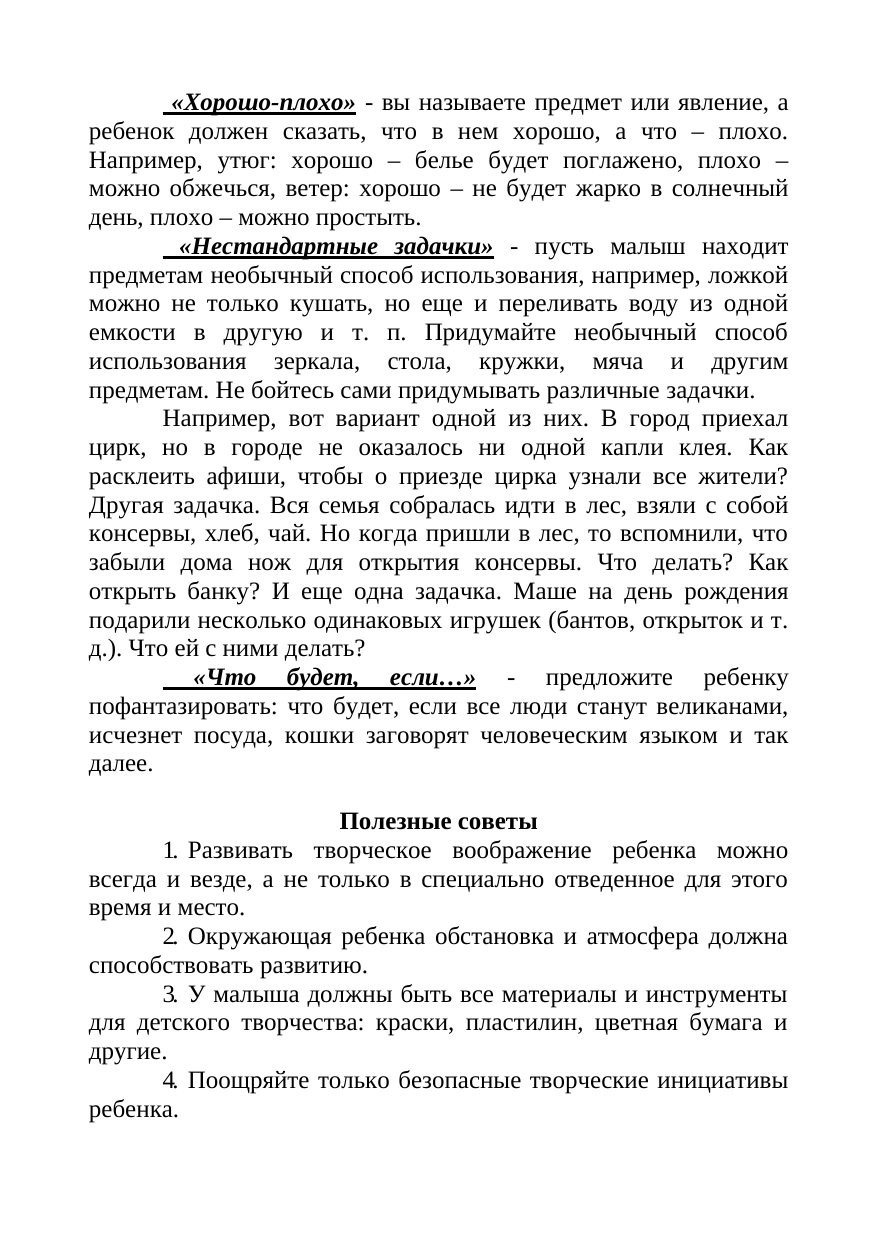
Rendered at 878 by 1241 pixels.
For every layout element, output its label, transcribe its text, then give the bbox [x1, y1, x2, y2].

list Поощряйте только безопасные творческие инициативы ребенка. [89, 1065, 788, 1122]
list Окружающая ребенка обстановка и атмосфера должна способствовать развитию. [89, 921, 788, 979]
text «Хорошо-плохо» - вы называете предмет или явление, а ребенок должен сказать, что в нем хорошо, а что – плохо. Например, утюг: хорошо – белье будет поглажено, плохо – можно обжечься, ветер: хорошо – не будет жарко в солнечный день, плохо – можно простыть. [89, 87, 789, 231]
text «Нестандартные задачки» - пусть малыш находит предметам необычный способ использования, например, ложкой можно не только кушать, но еще и переливать воду из одной емкости в другую и т. п. Придумайте необычный способ использования зеркала, стола, кружки, мяча и другим предметам. Не бойтесь сами придумывать различные задачки. [89, 231, 789, 403]
subtitle Полезные советы [339, 806, 808, 835]
list У малыша должны быть все материалы и инструменты для детского творчества: краски, пластилин, цветная бумага и другие. [89, 979, 788, 1065]
list Развивать творческое воображение ребенка можно всегда и везде, а не только в специально отведенное для этого время и место. [89, 835, 788, 921]
text Например, вот вариант одной из них. В город приехал цирк, но в городе не оказалось ни одной капли клея. Как расклеить афиши, чтобы о приезде цирка узнали все жители? Другая задачка. Вся семья собралась идти в лес, взяли с собой консервы, хлеб, чай. Но когда пришли в лес, то вспомнили, что забыли дома нож для открытия консервы. Что делать? Как открыть банку? И еще одна задачка. Маше на день рождения подарили несколько одинаковых игрушек (бантов, открыток и т. д.). Что ей с ними делать? [89, 403, 789, 662]
text «Что будет, если…» - предложите ребенку пофантазировать: что будет, если все люди станут великанами, исчезнет посуда, кошки заговорят человеческим языком и так далее. [89, 662, 789, 777]
